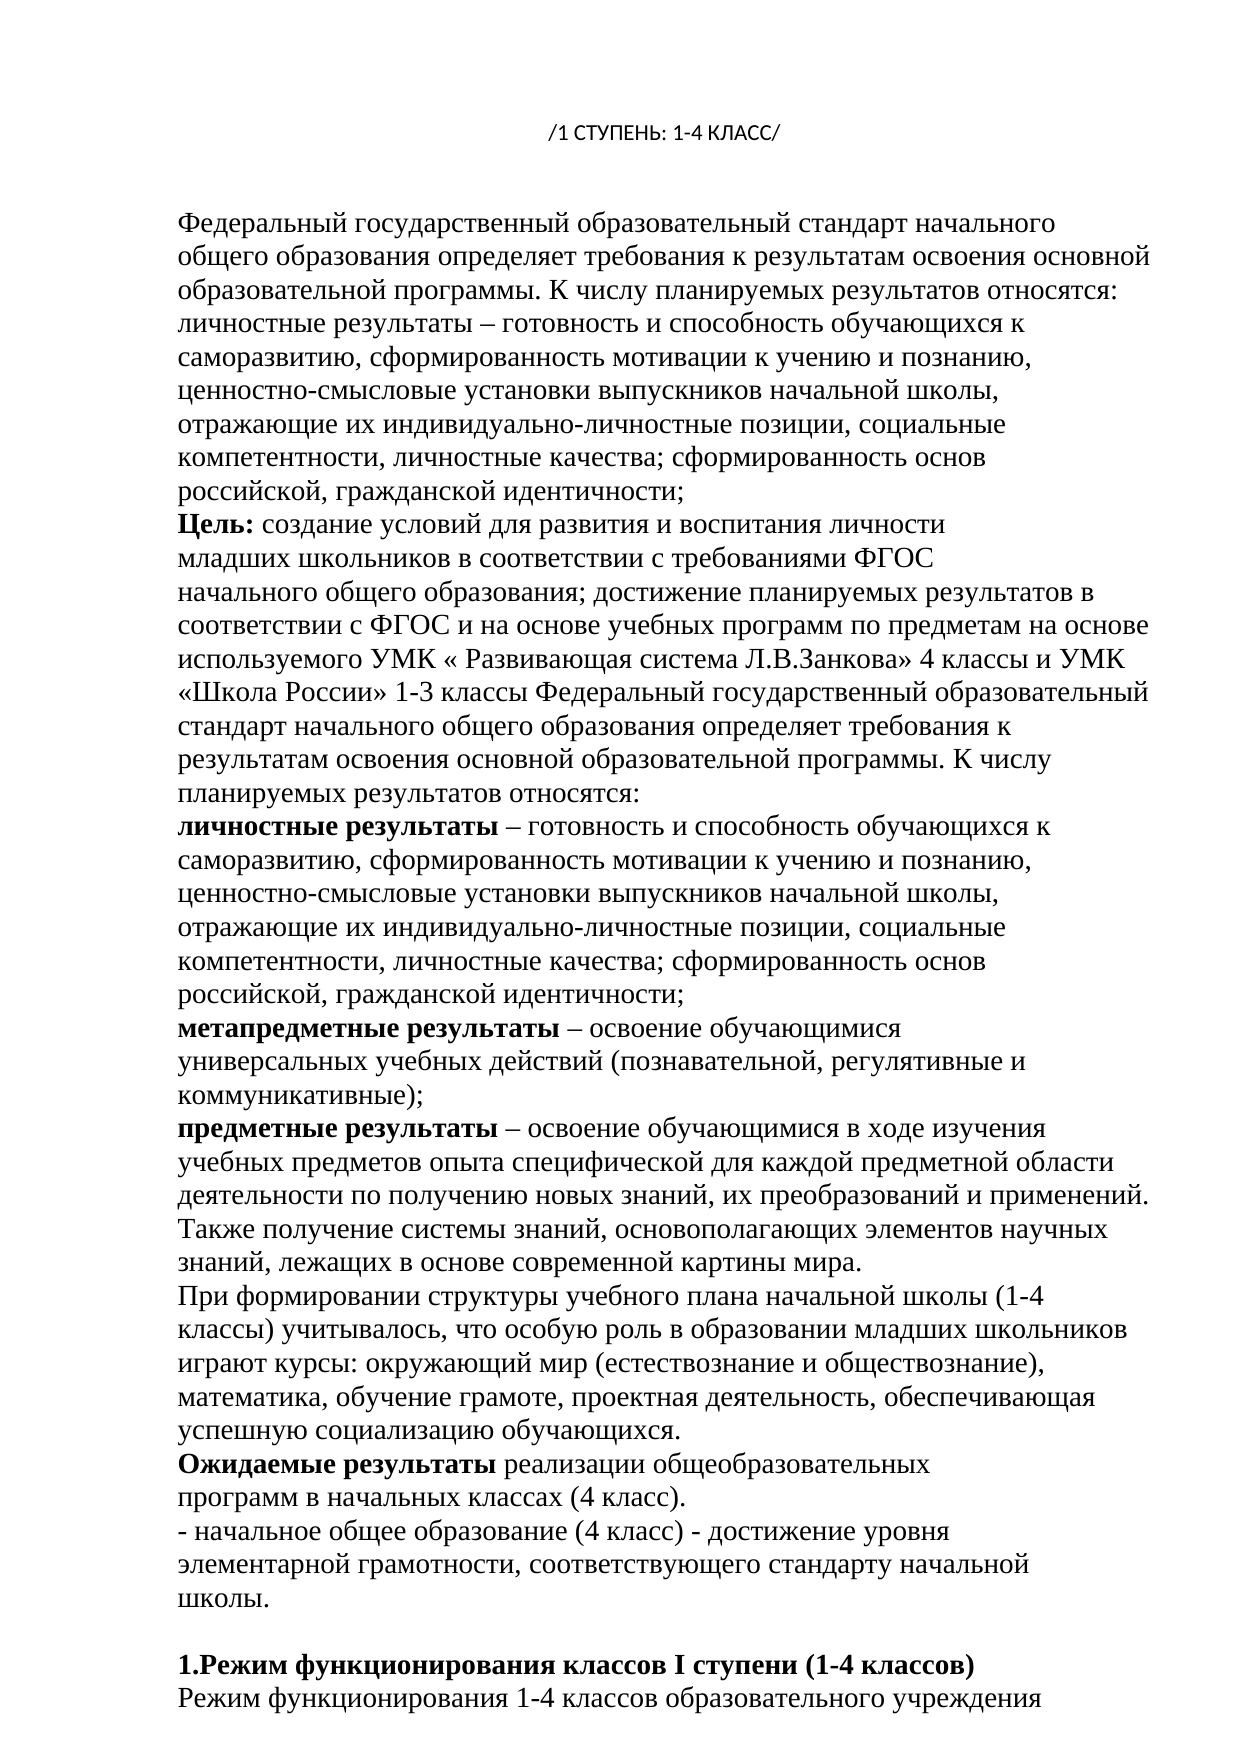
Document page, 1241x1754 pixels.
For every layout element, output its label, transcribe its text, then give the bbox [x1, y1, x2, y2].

text образовательной программы. К числу планируемых результатов относятся: [177, 272, 1152, 305]
text российской, гражданской идентичности; [177, 473, 1152, 507]
text саморазвитию, сформированность мотивации к учению и познанию, [177, 842, 1152, 876]
text - начальное общее образование (4 класс) - достижение уровня [177, 1513, 1152, 1546]
text Режим функционирования 1-4 классов образовательного учреждения [177, 1681, 1152, 1714]
text учебных предметов опыта специфической для каждой предметной области [177, 1144, 1152, 1177]
text программ в начальных классах (4 класс). [177, 1479, 1152, 1513]
text отражающие их индивидуально-личностные позиции, социальные [177, 406, 1152, 439]
text саморазвитию, сформированность мотивации к учению и познанию, [177, 339, 1152, 372]
text классы) учитывалось, что особую роль в образовании младших школьников [177, 1312, 1152, 1345]
text деятельности по получению новых знаний, их преобразований и применений. [177, 1177, 1152, 1211]
text личностные результаты – готовность и способность обучающихся к [177, 808, 1152, 842]
text компетентности, личностные качества; сформированность основ [177, 943, 1152, 976]
text Цель: создание условий для развития и воспитания личности [177, 507, 1152, 540]
text универсальных учебных действий (познавательной, регулятивные и [177, 1043, 1152, 1077]
text Федеральный государственный образовательный стандарт начального [177, 205, 1152, 238]
text отражающие их индивидуально-личностные позиции, социальные [177, 909, 1152, 943]
text общего образования определяет требования к результатам освоения основной [177, 238, 1152, 272]
text школы. [177, 1580, 1152, 1613]
text Ожидаемые результаты реализации общеобразовательных [177, 1446, 1152, 1479]
text /1 СТУПЕНЬ: 1-4 КЛАСС/ [177, 118, 1152, 146]
text знаний, лежащих в основе современной картины мира. [177, 1244, 1152, 1278]
text российской, гражданской идентичности; [177, 976, 1152, 1010]
text коммуникативные); [177, 1077, 1152, 1110]
text Также получение системы знаний, основополагающих элементов научных [177, 1211, 1152, 1244]
text успешную социализацию обучающихся. [177, 1412, 1152, 1446]
text При формировании структуры учебного плана начальной школы (1-4 [177, 1278, 1152, 1312]
text ценностно-смысловые установки выпускников начальной школы, [177, 372, 1152, 406]
text математика, обучение грамоте, проектная деятельность, обеспечивающая [177, 1379, 1152, 1412]
text предметные результаты – освоение обучающимися в ходе изучения [177, 1110, 1152, 1144]
text младших школьников в соответствии с требованиями ФГОС [177, 540, 1152, 574]
text элементарной грамотности, соответствующего стандарту начальной [177, 1546, 1152, 1580]
text личностные результаты – готовность и способность обучающихся к [177, 305, 1152, 339]
text начального общего образования; достижение планируемых результатов в соответствии с ФГОС и на основе учебных программ по предметам на основе используемого УМК « Развивающая система Л.В.Занкова» 4 классы и УМК «Школа России» 1-3 классы Федеральный государственный образовательный стандарт начального общего образования определяет требования к результатам освоения основной образовательной программы. К числу планируемых результатов относятся: [177, 574, 1152, 808]
text ценностно-смысловые установки выпускников начальной школы, [177, 876, 1152, 909]
text метапредметные результаты – освоение обучающимися [177, 1010, 1152, 1043]
text играют курсы: окружающий мир (естествознание и обществознание), [177, 1345, 1152, 1379]
text 1.Режим функционирования классов I ступени (1-4 классов) [177, 1647, 1152, 1681]
text компетентности, личностные качества; сформированность основ [177, 439, 1152, 473]
